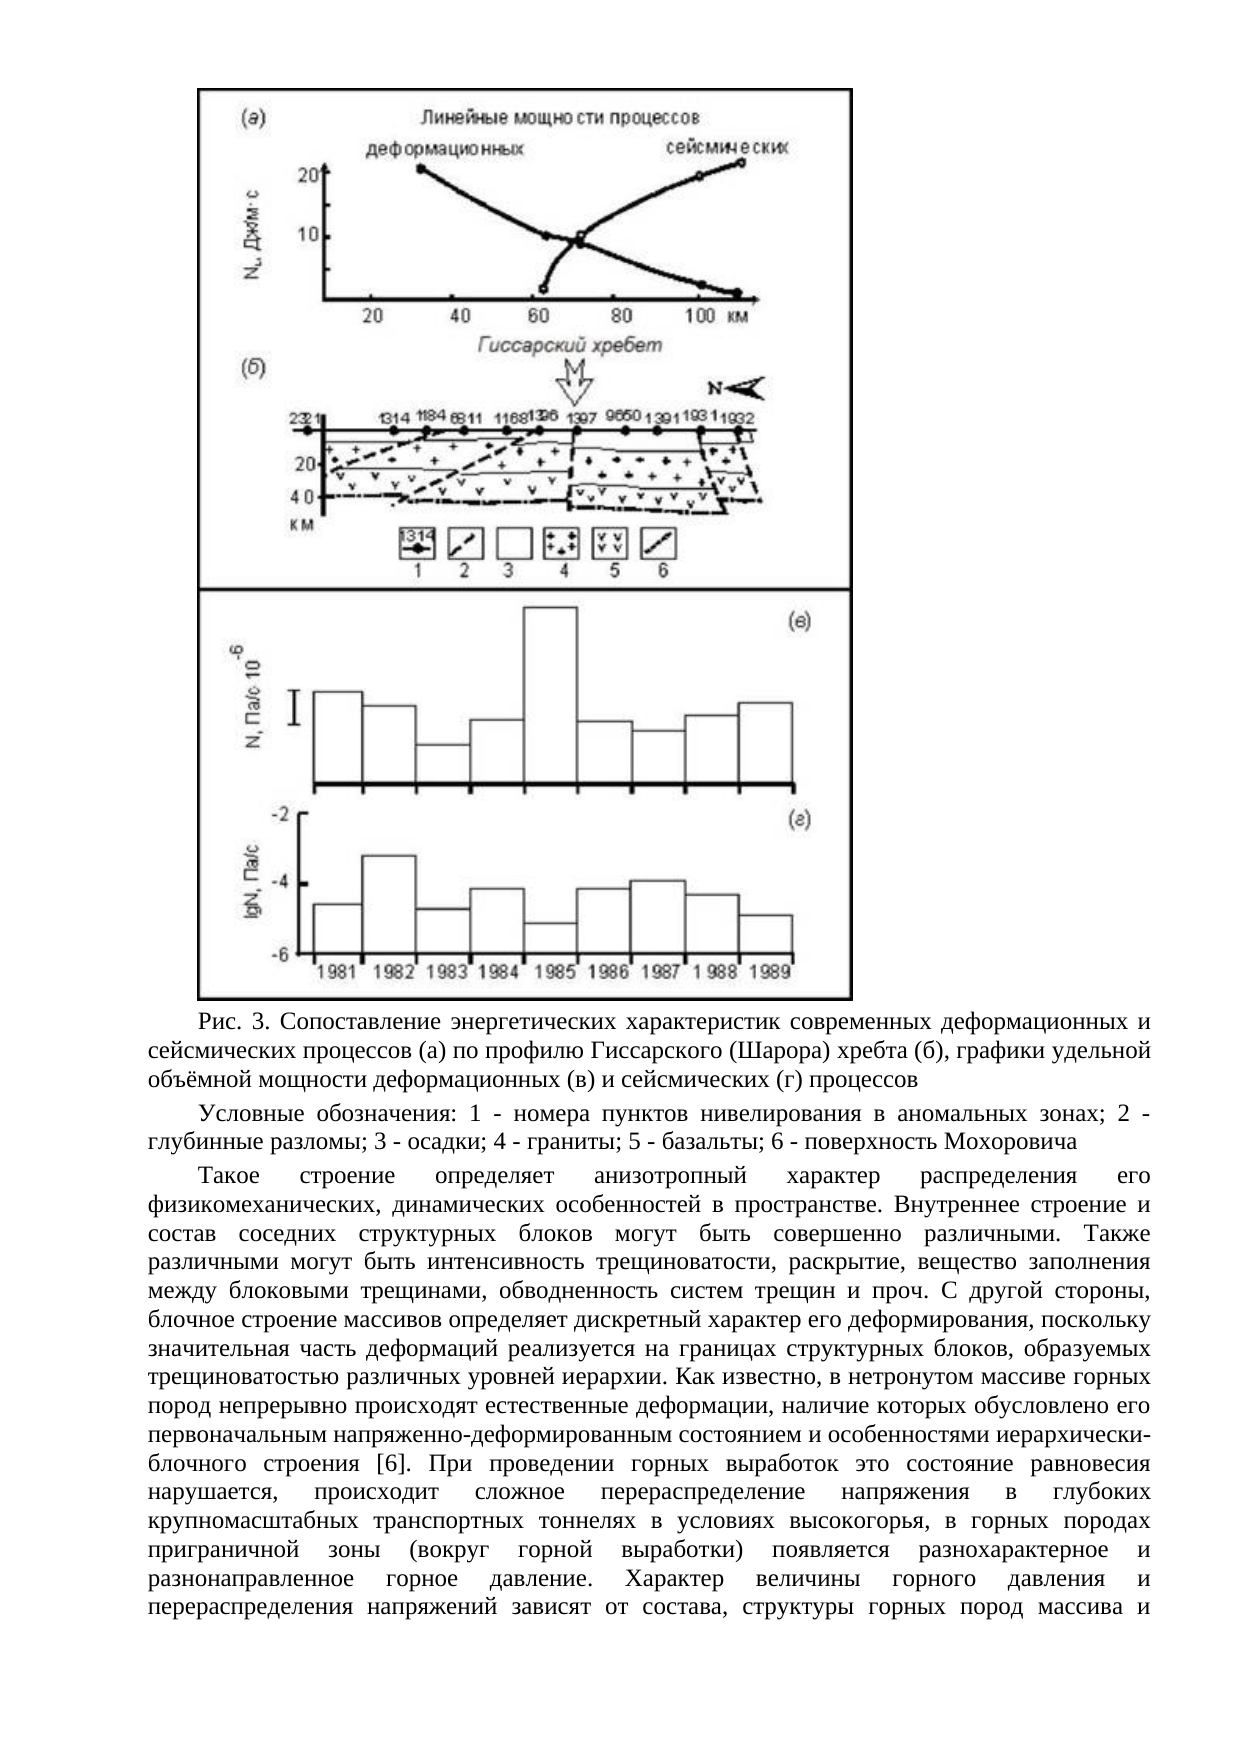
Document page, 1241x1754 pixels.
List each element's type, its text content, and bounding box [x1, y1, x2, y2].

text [148, 1160, 1152, 1620]
picture [197, 88, 853, 1001]
text Условные обозначения: 1 - номера пунктов нивелирования в аномальных зонах; 2 - глубинные разломы; 3 - осадки; 4 - граниты; 5 - базальты; 6 - поверхность Мохоровича [148, 1098, 1152, 1155]
text Рис. 3. Сопоставление энергетических характеристик современных деформационных и сейсмических процессов (а) по профилю Гиссарского (Шарора) хребта (б), графики удельной объёмной мощности деформационных (в) и сейсмических (г) процессов [148, 1006, 1152, 1092]
